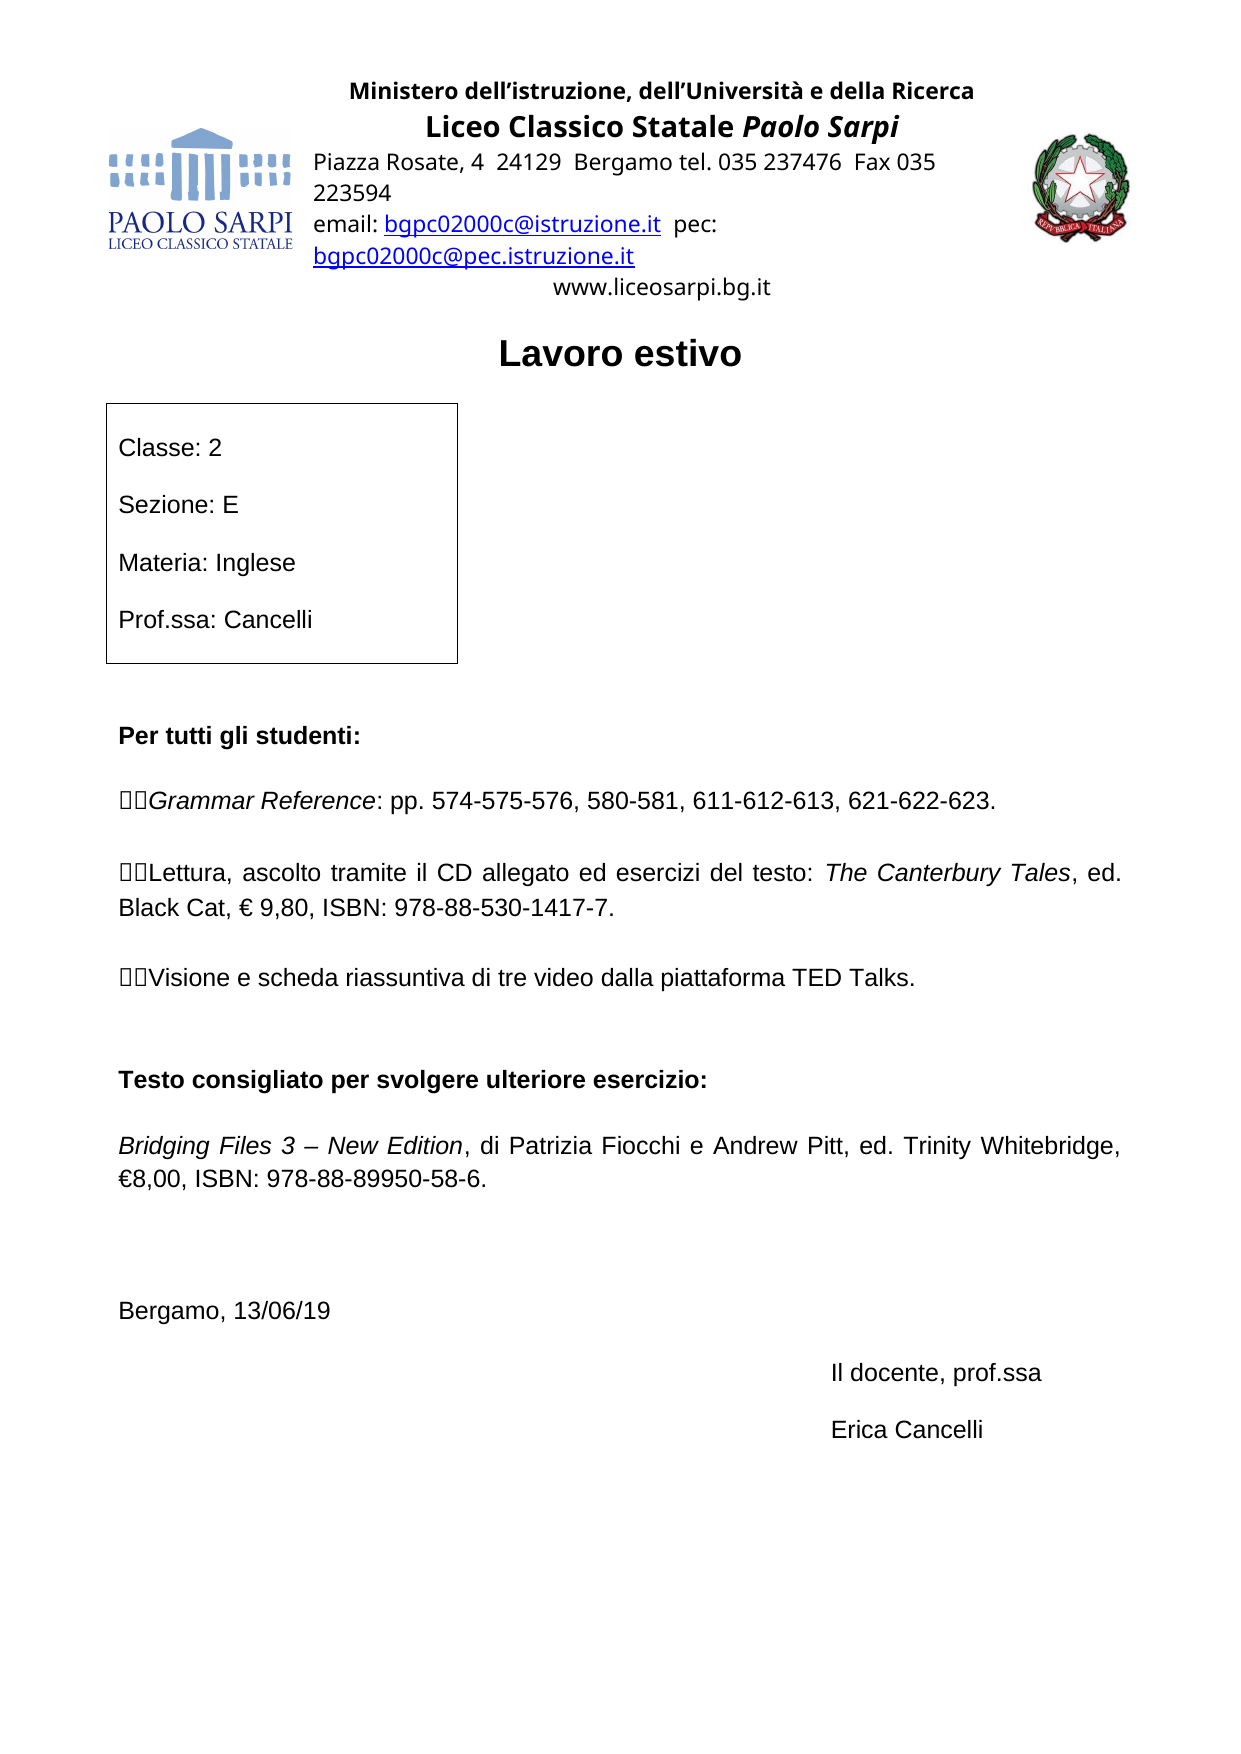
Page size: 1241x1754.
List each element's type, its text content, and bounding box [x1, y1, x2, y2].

table_header Ministero dell’istruzione, dell’Università e della Ricerca Liceo Classico Statale Paolo Sarpi Piazza Rosate, 4 24129 Bergamo tel. 035 237476 Fax 035 223594 email: bgpc02000c@istruzione.it pec: bgpc02000c@pec.istruzione.it www.liceosarpi.bg.it [306, 75, 1018, 302]
table_header [96, 75, 306, 302]
table_header Classe: 2 [107, 404, 457, 490]
picture [108, 128, 293, 249]
text Erica Cancelli [831, 1415, 1122, 1444]
text Grammar Reference: pp. 574-575-576, 580-581, 611-612-613, 621-622-623. [118, 783, 1122, 817]
text Testo consigliato per svolgere ulteriore esercizio: [118, 1064, 1122, 1093]
text Bridging Files 3 – New Edition, di Patrizia Fiocchi e Andrew Pitt, ed. Trinity Whitebridge, €8,00, ISBN: 978-88-89950-58-6. [118, 1131, 1122, 1192]
text Bergamo, 13/06/19 [118, 1296, 1122, 1324]
picture [1032, 132, 1131, 244]
text Il docente, prof.ssa [831, 1357, 1122, 1386]
text Lavoro estivo [118, 331, 1122, 374]
table_cell Materia: Inglese [107, 548, 457, 605]
text Visione e scheda riassuntiva di tre video dalla piattaforma TED Talks. [118, 959, 1122, 993]
table_header [1018, 75, 1144, 302]
table_cell Sezione: E [107, 490, 457, 547]
table_cell Prof.ssa: Cancelli [107, 605, 457, 662]
text Per tutti gli studenti: [118, 721, 1122, 750]
text Lettura, ascolto tramite il CD allegato ed esercizi del testo: The Canterbury Tales, ed. Black Cat, € 9,80, ISBN: 978-88-530-1417-7. [118, 855, 1122, 922]
